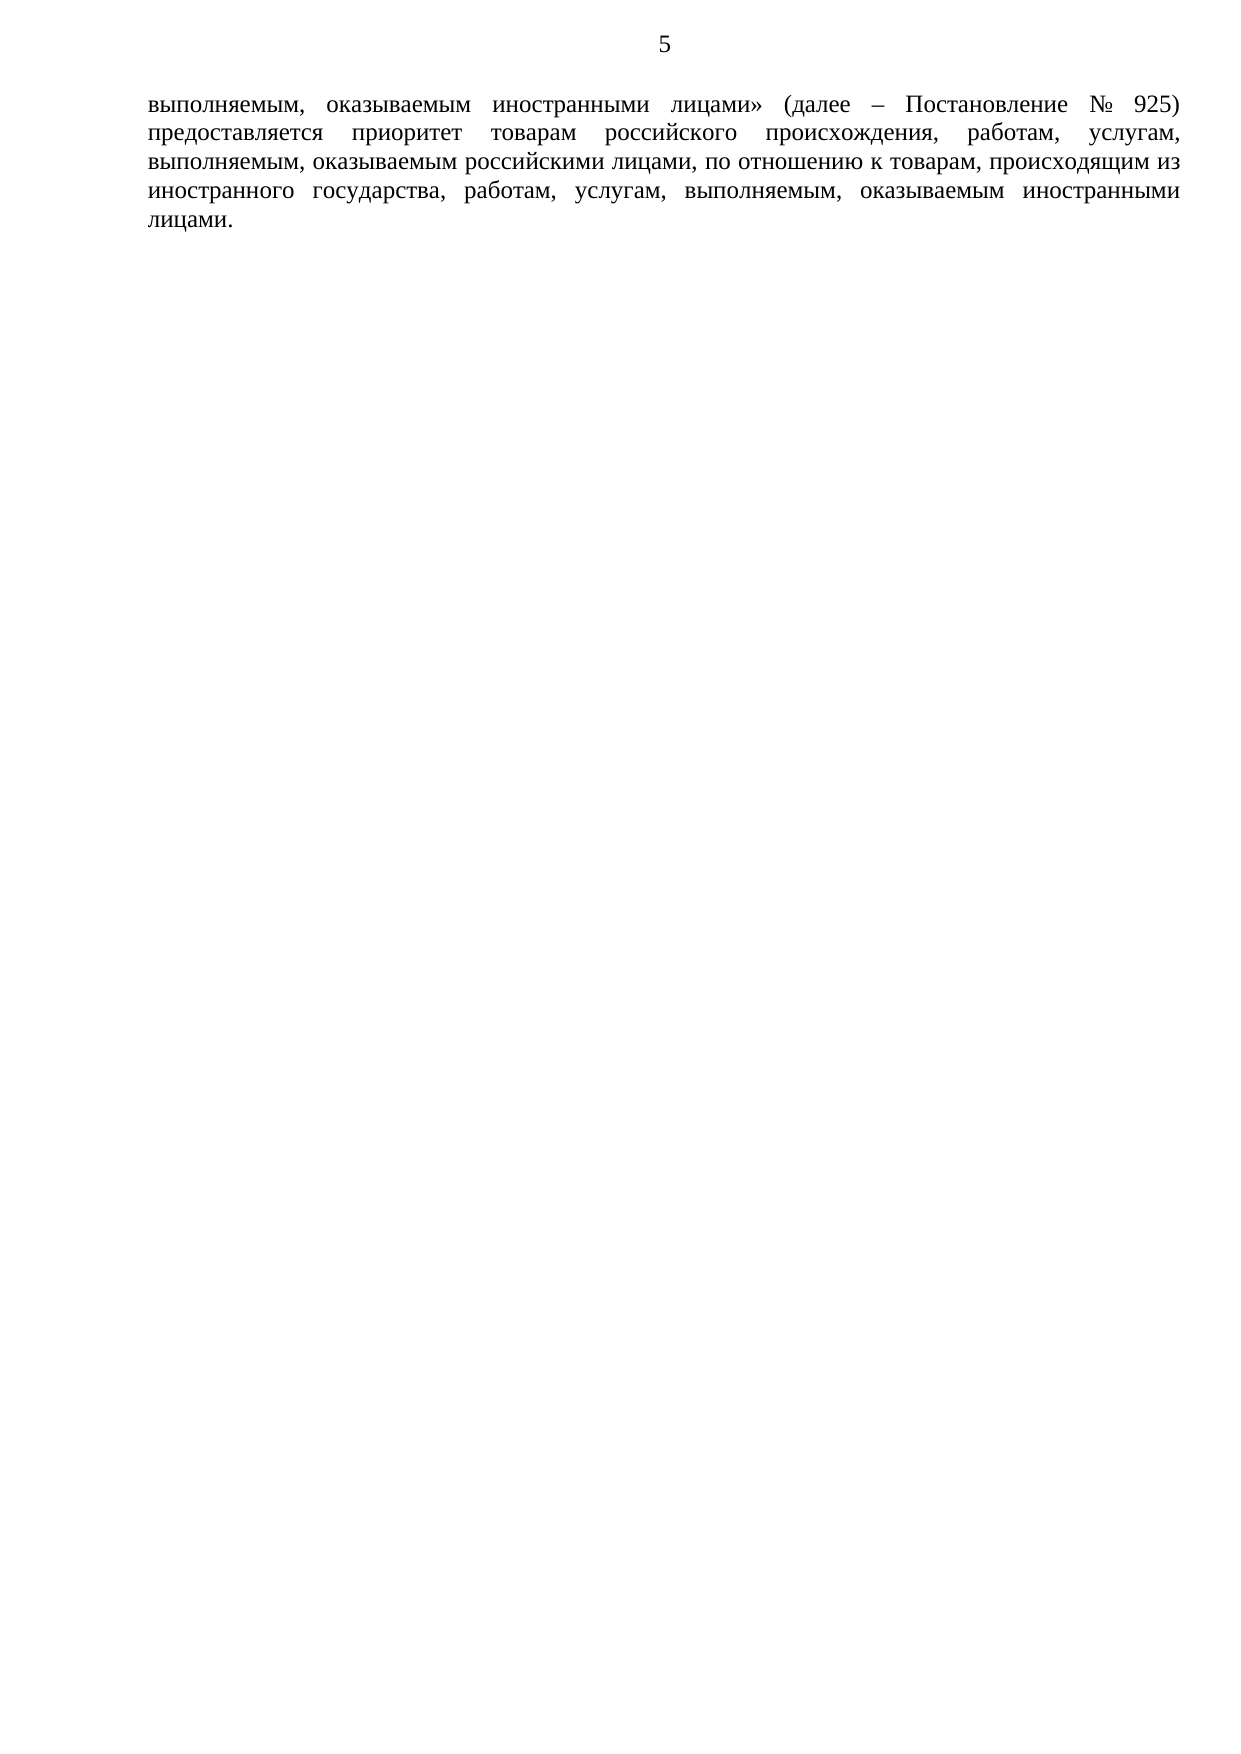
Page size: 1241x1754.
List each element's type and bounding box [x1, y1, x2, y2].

text [148, 89, 1181, 232]
